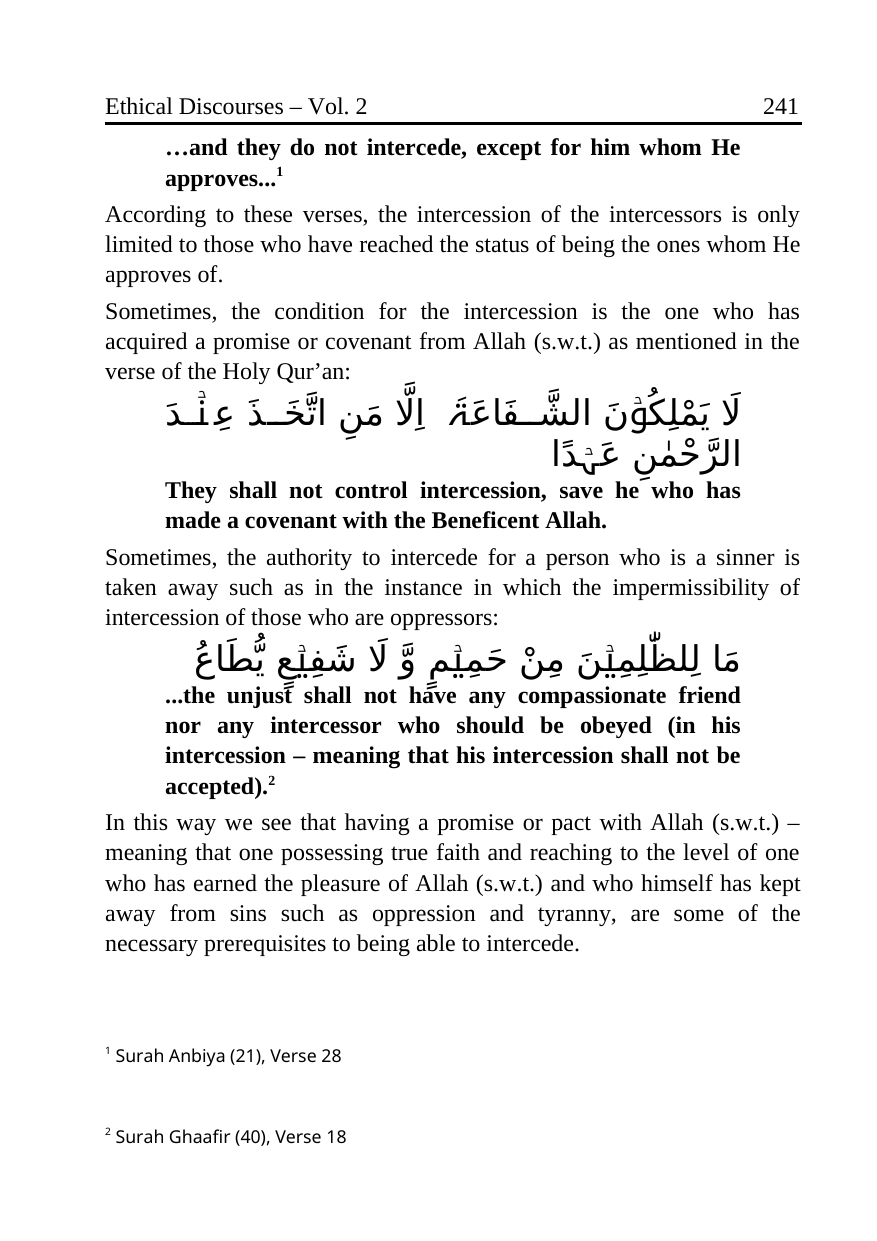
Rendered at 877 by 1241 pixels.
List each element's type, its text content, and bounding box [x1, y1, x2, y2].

text …and they do not intercede, except for him whom He approves... [165, 132, 742, 192]
text They shall not control intercession, save he who has made a covenant with the Beneficent Allah. [165, 474, 742, 535]
text According to these verses, the intercession of the intercessors is only limited to those who have reached the status of being the ones whom He approves of. [105, 198, 802, 289]
text Sometimes, the authority to intercede for a person who is a sinner is taken away such as in the instance in which the impermissibility of intercession of those who are oppressors: [105, 541, 802, 632]
text مَا لِلظّٰلِمِیۡنَ مِنْ حَمِیۡمٍ وَّ لَا شَفِیۡعٍ یُّطَاعُ [165, 638, 742, 679]
text Sometimes, the condition for the intercession is the one who has acquired a promise or covenant from Allah (s.w.t.) as mentioned in the verse of the Holy Qur’an: [105, 295, 802, 386]
text In this way we see that having a promise or pact with Allah (s.w.t.) – meaning that one possessing true faith and reaching to the level of one who has earned the pleasure of Allah (s.w.t.) and who himself has kept away from sins such as oppression and tyranny, are some of the necessary prerequisites to being able to intercede. [105, 806, 802, 957]
text ...the unjust shall not have any compassionate friend nor any intercessor who should be obeyed (in his intercession – meaning that his intercession shall not be accepted). [165, 679, 742, 800]
text لَا یَمْلِكُوۡنَ الشَّفَاعَۃَ اِلَّا مَنِ اتَّخَذَ عِنۡدَ الرَّحْمٰنِ عَہۡدًا [165, 392, 742, 474]
